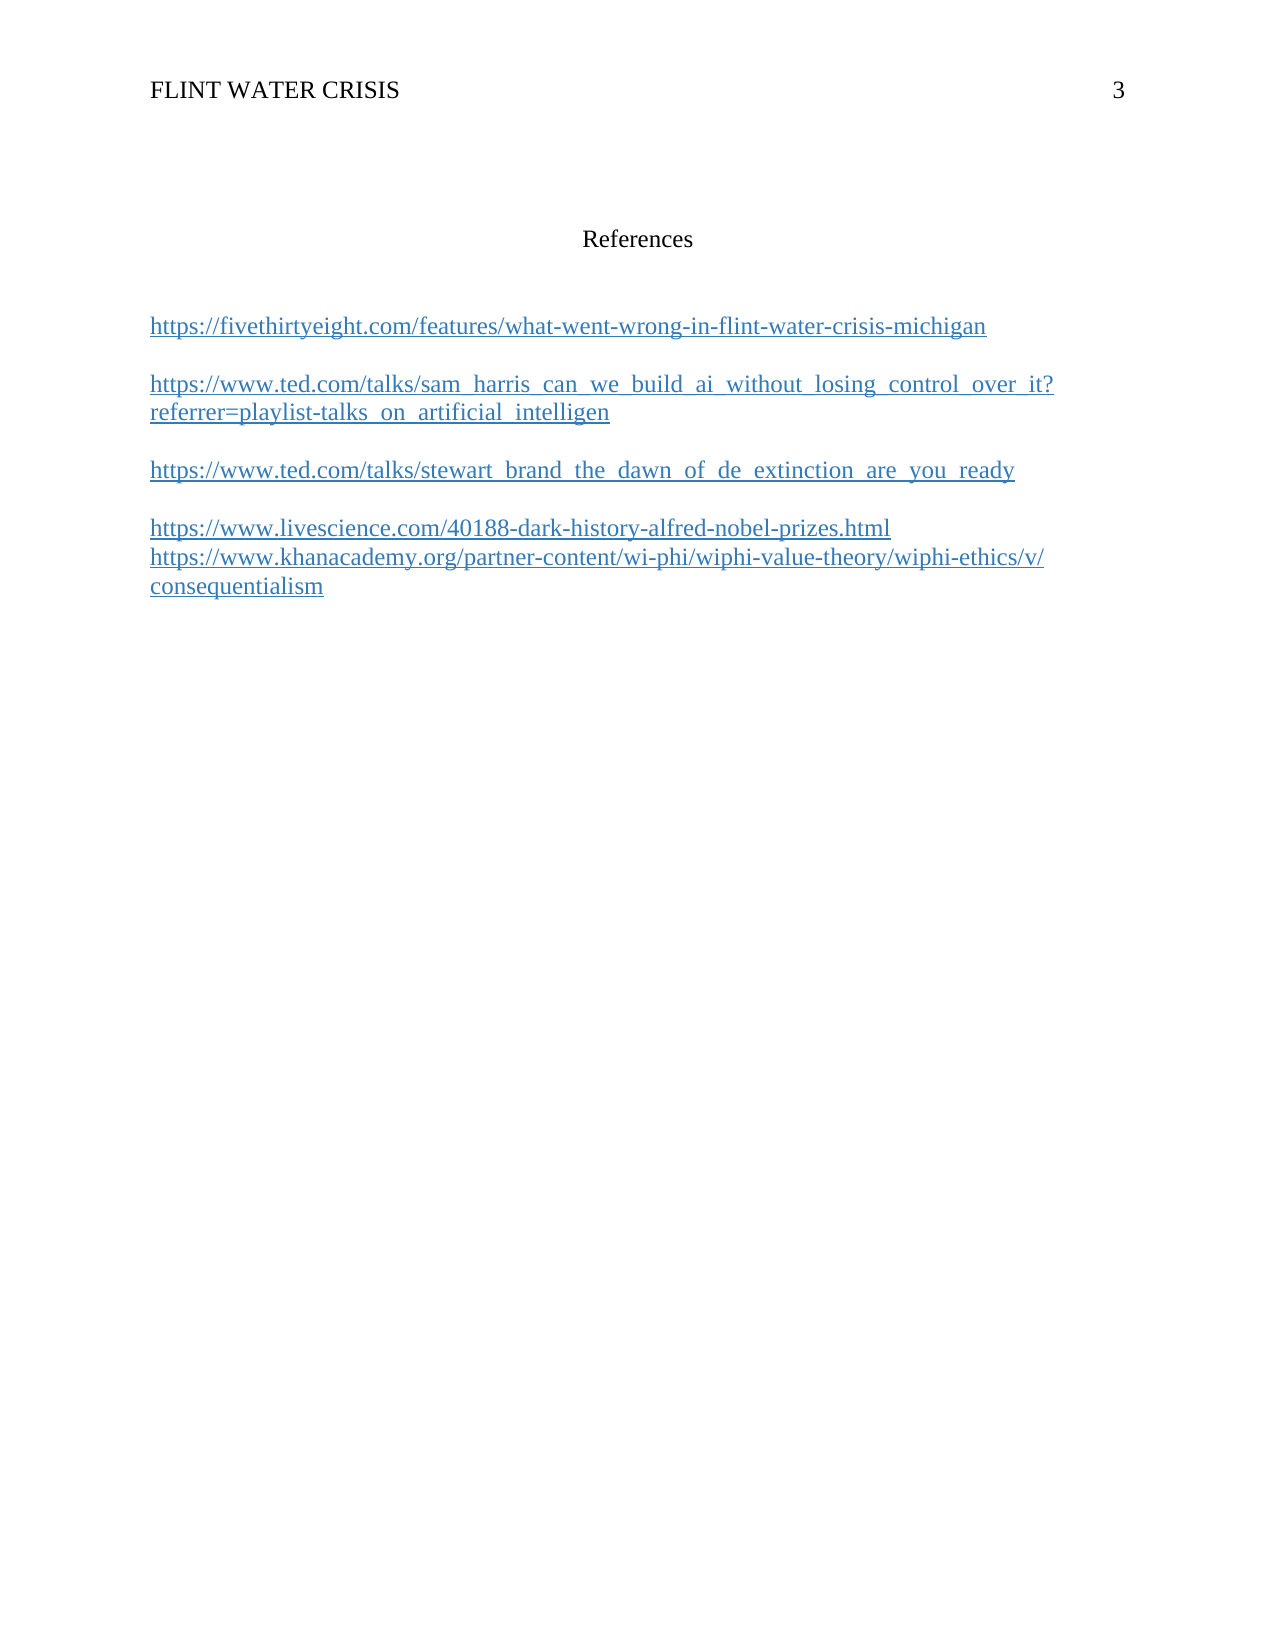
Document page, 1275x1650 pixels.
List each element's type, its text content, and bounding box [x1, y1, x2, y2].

text https://www.ted.com/talks/stewart_brand_the_dawn_of_de_extinction_are_you_ready [150, 455, 1125, 484]
text https://www.ted.com/talks/sam_harris_can_we_build_ai_without_losing_control_over_it?referrer=playlist-talks_on_artificial_intelligen [150, 369, 1125, 426]
text https://fivethirtyeight.com/features/what-went-wrong-in-flint-water-crisis-michigan [150, 311, 1125, 339]
text References [150, 224, 1125, 253]
text https://www.livescience.com/40188-dark-history-alfred-nobel-prizes.html https://www.khanacademy.org/partner-content/wi-phi/wiphi-value-theory/wiphi-ethics/v/consequentialism [150, 513, 1125, 599]
